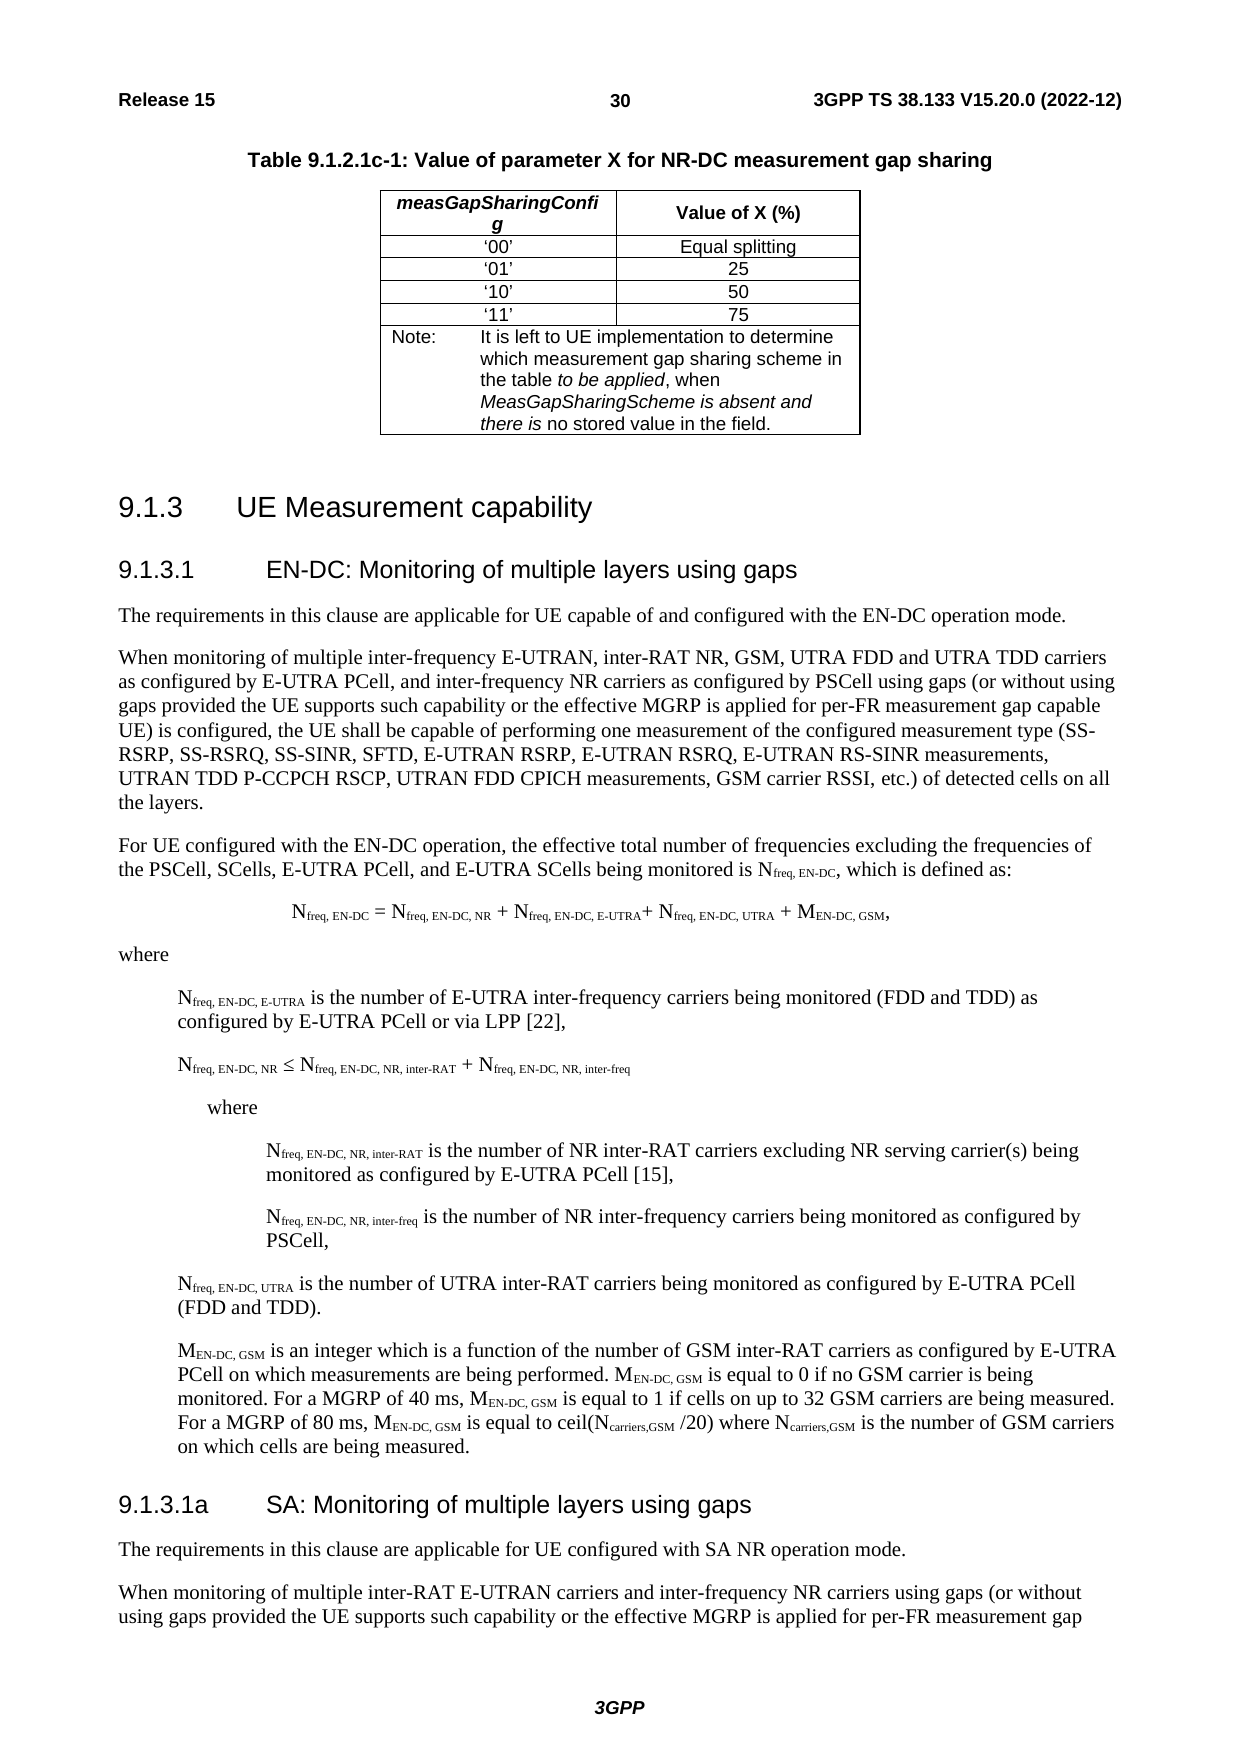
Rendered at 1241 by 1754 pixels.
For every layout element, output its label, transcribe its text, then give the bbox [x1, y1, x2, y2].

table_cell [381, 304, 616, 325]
text where [207, 1095, 1122, 1119]
text Nfreq, EN-DC, E-UTRA is the number of E-UTRA inter-frequency carriers being monitored (FDD and TDD) as configured by E-UTRA PCell or via LPP [22], [148, 985, 1122, 1033]
text Table 9.1.2.1c-1: Value of parameter X for NR-DC measurement gap sharing [118, 148, 1122, 172]
text The requirements in this clause are applicable for UE capable of and configured with the EN-DC operation mode. [118, 602, 1122, 627]
text Nfreq, EN-DC = Nfreq, EN-DC, NR + Nfreq, EN-DC, E-UTRA+ Nfreq, EN-DC, UTRA + MEN-DC, GSM, [118, 899, 1122, 923]
subtitle 9.1.3.1 EN-DC: Monitoring of multiple layers using gaps [118, 555, 1122, 584]
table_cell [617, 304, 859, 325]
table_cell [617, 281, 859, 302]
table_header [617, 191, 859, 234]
text Nfreq, EN-DC, NR ≤ Nfreq, EN-DC, NR, inter-RAT + Nfreq, EN-DC, NR, inter-freq [148, 1052, 1122, 1076]
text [118, 1580, 1122, 1628]
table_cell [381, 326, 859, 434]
text For UE configured with the EN-DC operation, the effective total number of frequencies excluding the frequencies of the PSCell, SCells, E-UTRA PCell, and E-UTRA SCells being monitored is Nfreq, EN-DC, which is defined as: [118, 832, 1122, 881]
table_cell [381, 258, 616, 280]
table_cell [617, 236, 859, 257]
text where [118, 942, 1122, 966]
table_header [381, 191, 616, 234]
text MEN-DC, GSM is an integer which is a function of the number of GSM inter-RAT carriers as configured by E-UTRA PCell on which measurements are being performed. MEN-DC, GSM is equal to 0 if no GSM carrier is being monitored. For a MGRP of 40 ms, MEN-DC, GSM is equal to 1 if cells on up to 32 GSM carriers are being measured. For a MGRP of 80 ms, MEN-DC, GSM is equal to ceil(Ncarriers,GSM /20) where Ncarriers,GSM is the number of GSM carriers on which cells are being measured. [148, 1338, 1122, 1458]
subtitle 9.1.3.1a SA: Monitoring of multiple layers using gaps [118, 1490, 1122, 1518]
text Nfreq, EN-DC, NR, inter-RAT is the number of NR inter-RAT carriers excluding NR serving carrier(s) being monitored as configured by E-UTRA PCell [15], [236, 1137, 1122, 1186]
text Nfreq, EN-DC, NR, inter-freq is the number of NR inter-frequency carriers being monitored as configured by PSCell, [236, 1204, 1122, 1252]
text Nfreq, EN-DC, UTRA is the number of UTRA inter-RAT carriers being monitored as configured by E-UTRA PCell (FDD and TDD). [148, 1271, 1122, 1319]
text The requirements in this clause are applicable for UE configured with SA NR operation mode. [118, 1537, 1122, 1561]
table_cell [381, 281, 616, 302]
subtitle 9.1.3 UE Measurement capability [118, 490, 1122, 524]
text When monitoring of multiple inter-frequency E-UTRAN, inter-RAT NR, GSM, UTRA FDD and UTRA TDD carriers as configured by E-UTRA PCell, and inter-frequency NR carriers as configured by PSCell using gaps (or without using gaps provided the UE supports such capability or the effective MGRP is applied for per-FR measurement gap capable UE) is configured, the UE shall be capable of performing one measurement of the configured measurement type (SS-RSRP, SS-RSRQ, SS-SINR, SFTD, E-UTRAN RSRP, E-UTRAN RSRQ, E-UTRAN RS-SINR measurements, UTRAN TDD P-CCPCH RSCP, UTRAN FDD CPICH measurements, GSM carrier RSSI, etc.) of detected cells on all the layers. [118, 645, 1122, 814]
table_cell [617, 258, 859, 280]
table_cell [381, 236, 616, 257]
